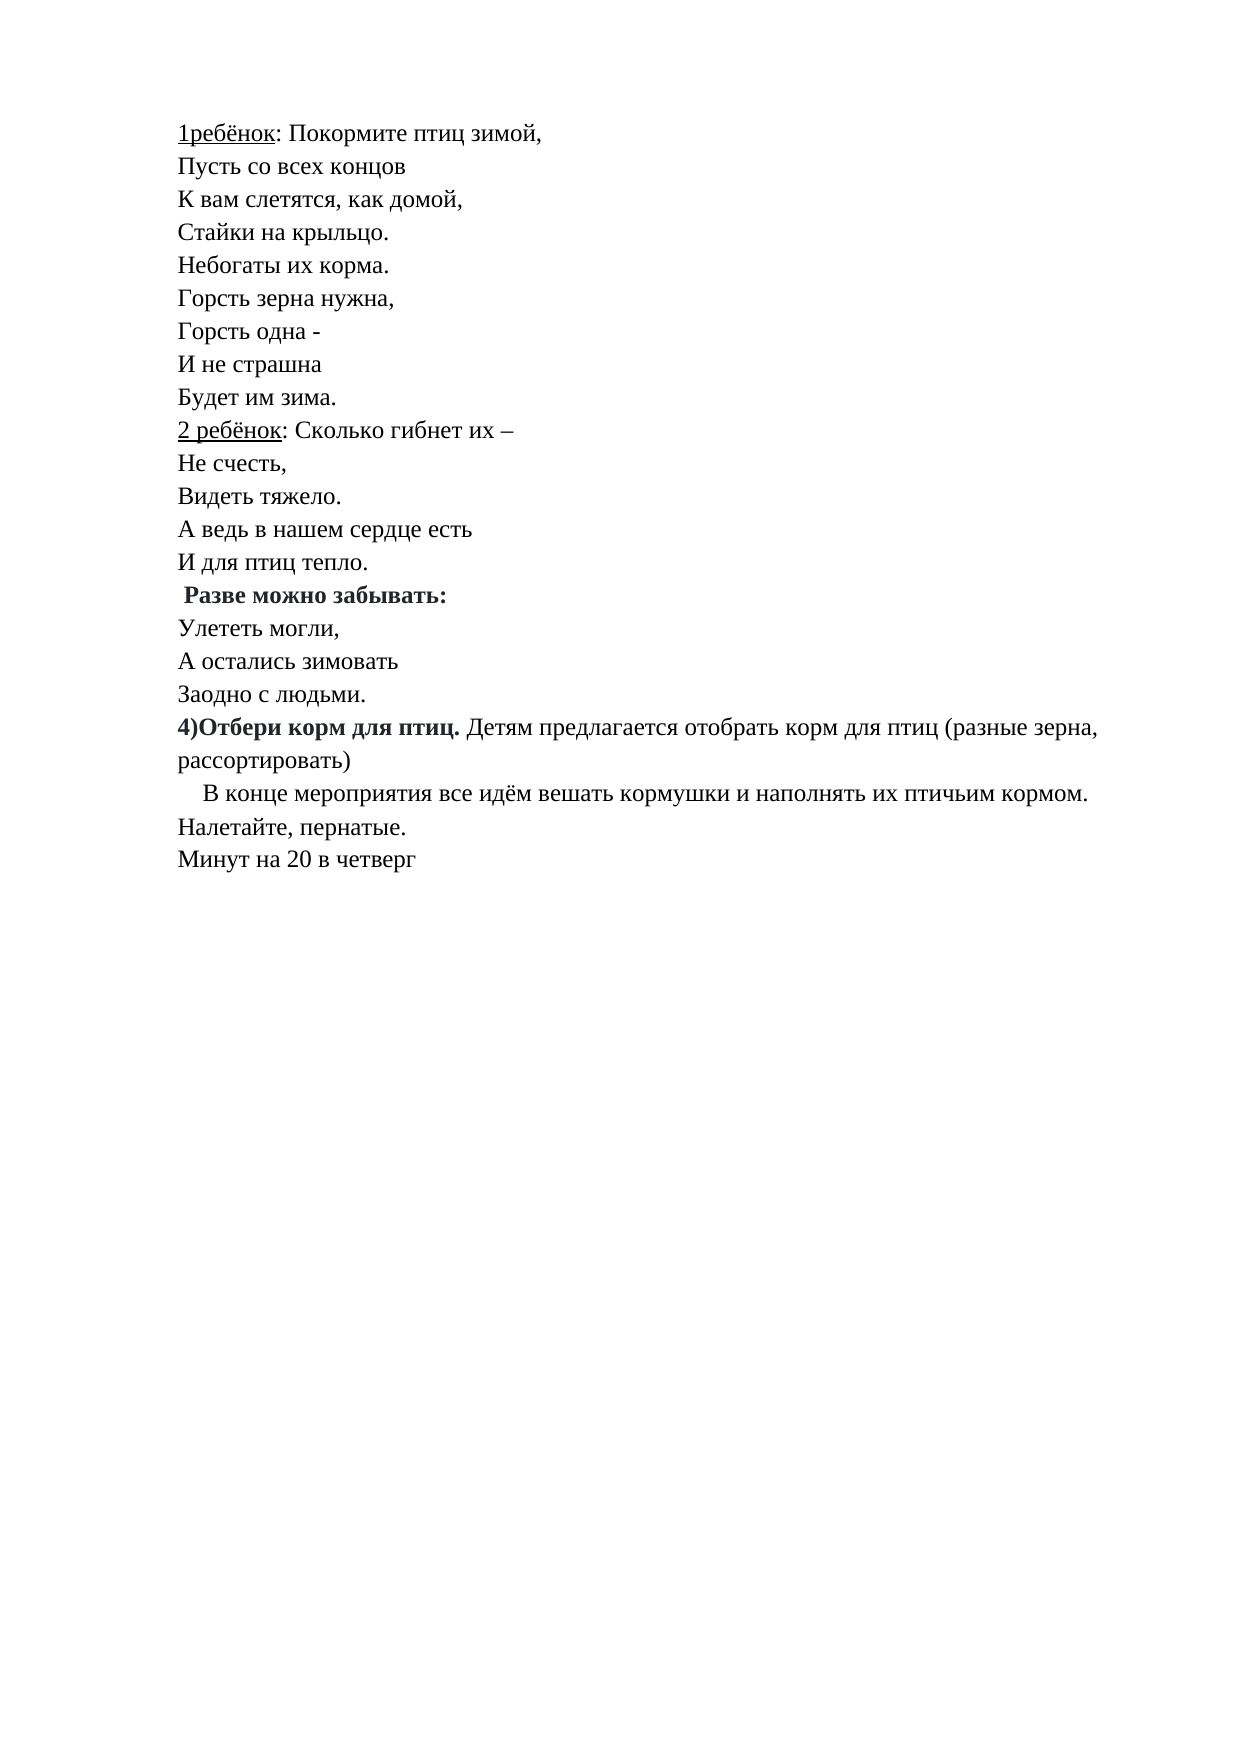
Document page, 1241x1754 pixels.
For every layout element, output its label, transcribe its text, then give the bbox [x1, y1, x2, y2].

text 1ребёнок: Покормите птиц зимой, [177, 118, 1152, 147]
text И для птиц тепло. [177, 547, 1152, 576]
text Видеть тяжело. [177, 481, 1152, 510]
text Стайки на крыльцо. [177, 217, 1152, 246]
text Разве можно забывать: [177, 580, 1152, 609]
text И не страшна [177, 349, 1152, 378]
text 4)Отбери корм для птиц. Детям предлагается отобрать корм для птиц (разные зерна, рассортировать) [177, 712, 1152, 774]
text А остались зимовать [177, 646, 1152, 675]
text 2 ребёнок: Сколько гибнет их – [177, 415, 1152, 444]
text К вам слетятся, как домой, [177, 184, 1152, 213]
text Минут на 20 в четверг [177, 844, 1152, 873]
text Будет им зима. [177, 382, 1152, 411]
text Горсть одна - [177, 316, 1152, 345]
text В конце мероприятия все идём вешать кормушки и наполнять их птичьим кормом. Налетайте, пернатые. [177, 778, 1152, 840]
text Небогаты их корма. [177, 250, 1152, 279]
text Горсть зерна нужна, [177, 283, 1152, 312]
text Не счесть, [177, 448, 1152, 477]
text Заодно с людьми. [177, 679, 1152, 708]
text А ведь в нашем сердце есть [177, 514, 1152, 543]
text Улететь могли, [177, 613, 1152, 642]
text Пусть со всех концов [177, 151, 1152, 180]
